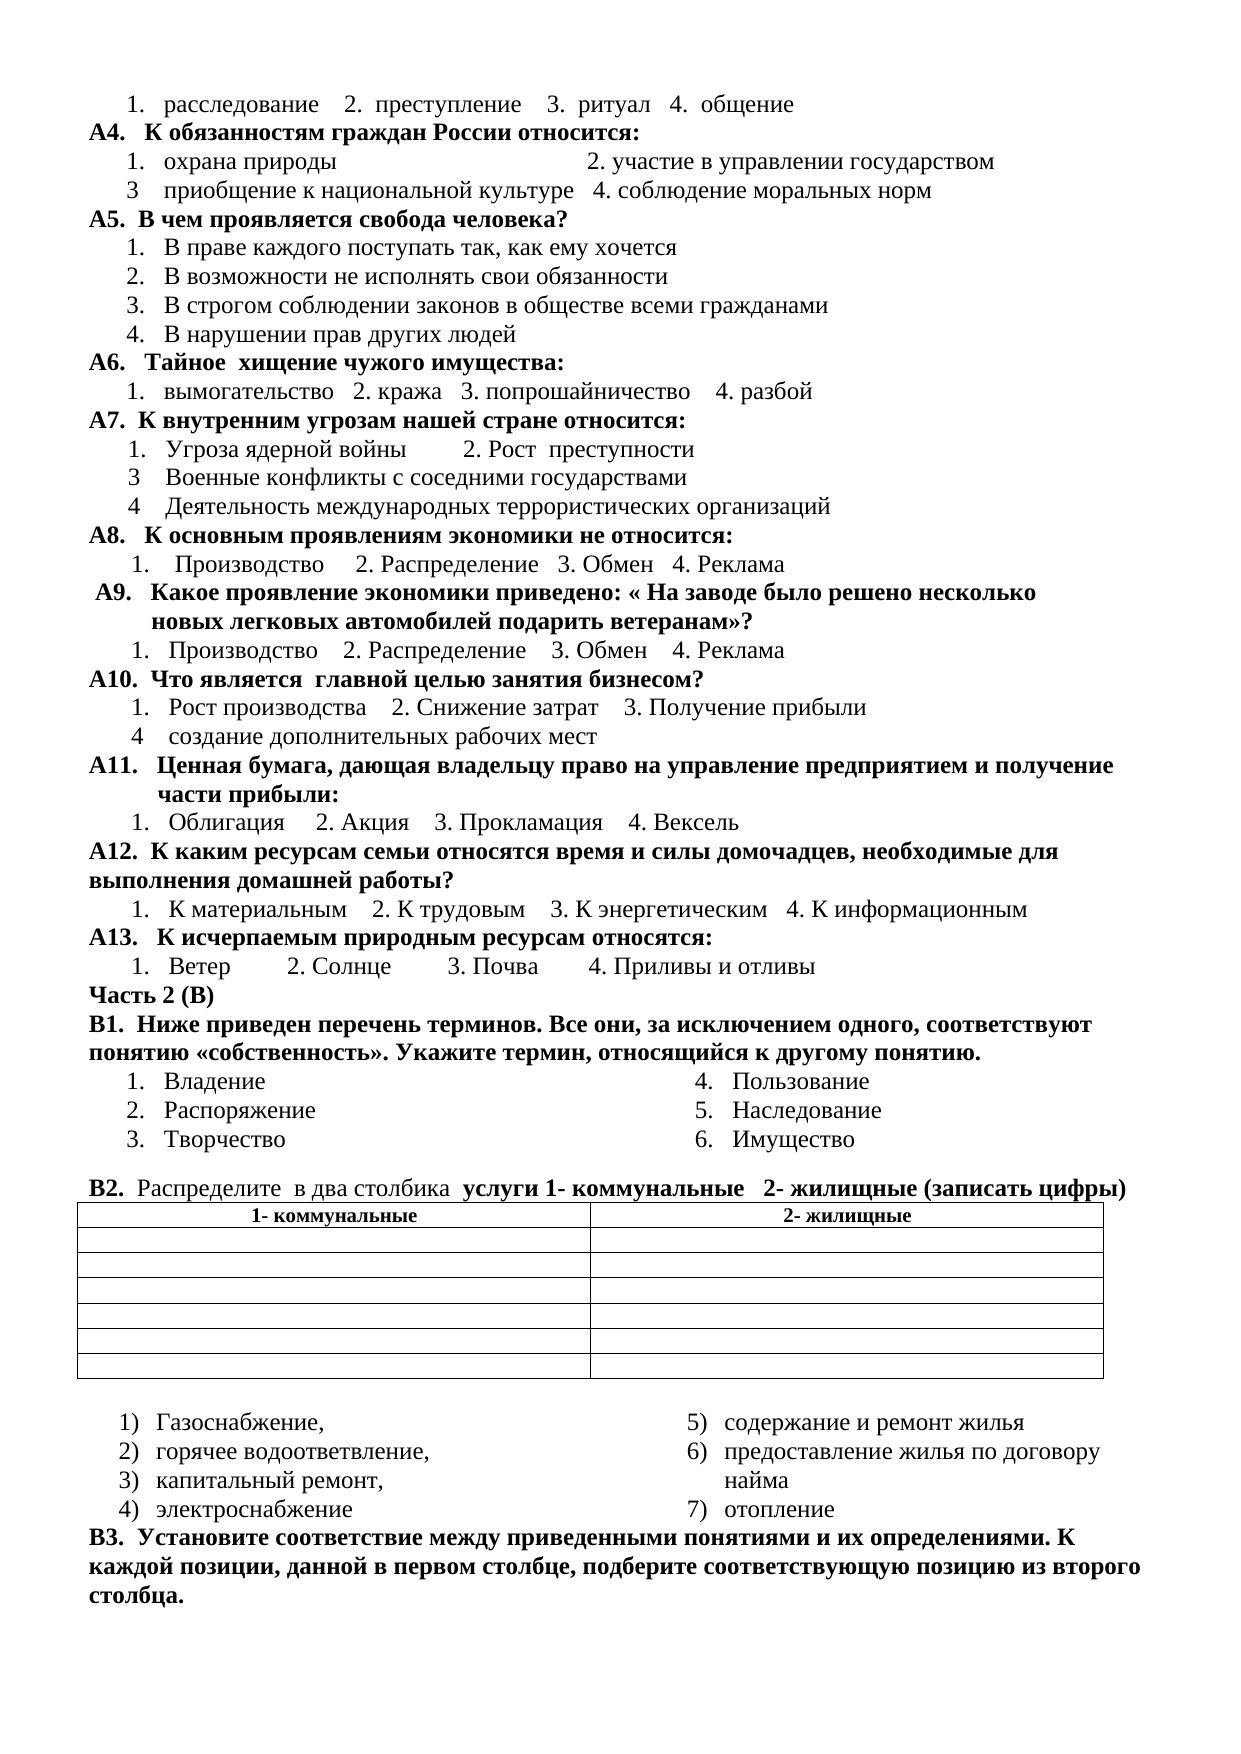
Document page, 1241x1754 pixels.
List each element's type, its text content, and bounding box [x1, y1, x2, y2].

list В праве каждого поступать так, как ему хочется [126, 232, 1152, 261]
text В3. Установите соответствие между приведенными понятиями и их определениями. К каждой позиции, данной в первом столбце, подберите соответствующую позицию из второго столбца. [89, 1522, 1152, 1609]
text А12. К каким ресурсам семьи относятся время и силы домочадцев, необходимые для выполнения домашней работы? [89, 836, 1152, 894]
text А4. К обязанностям граждан России относится: [89, 117, 1152, 146]
list вымогательство 2. кража 3. попрошайничество 4. разбой [126, 376, 1152, 405]
text А7. К внутренним угрозам нашей стране относится: [89, 405, 1152, 434]
list Облигация 2. Акция 3. Прокламация 4. Вексель [131, 807, 1152, 836]
text А9. Какое проявление экономики приведено: « На заводе было решено несколько [89, 577, 1152, 606]
list Наследование [694, 1095, 1152, 1124]
list Угроза ядерной войны 2. Рост преступности [128, 434, 1152, 462]
text 4 создание дополнительных рабочих мест [131, 721, 1152, 750]
text В2. Распределите в два столбика услуги 1- коммунальные 2- жилищные (записать цифры) [89, 1173, 1152, 1202]
text Часть 2 (В) [89, 980, 1152, 1009]
list Творчество [126, 1124, 583, 1152]
list Имущество [694, 1124, 1152, 1152]
list охрана природы 2. участие в управлении государством [126, 146, 1152, 175]
list отопление [687, 1494, 1152, 1522]
text А10. Что является главной целью занятия бизнесом? [89, 664, 1152, 692]
list горячее водоответвление, [118, 1436, 583, 1465]
list предоставление жилья по договору найма [687, 1436, 1152, 1494]
text А11. Ценная бумага, дающая владельцу право на управление предприятием и получение [89, 750, 1152, 779]
list содержание и ремонт жилья [687, 1407, 1152, 1436]
table_cell [78, 1278, 590, 1302]
text А8. К основным проявлениям экономики не относится: [89, 520, 1152, 549]
list В нарушении прав других людей [126, 319, 1152, 347]
table_cell [591, 1329, 1103, 1353]
list Пользование [694, 1066, 1152, 1095]
table_cell [591, 1253, 1103, 1277]
table_cell [78, 1304, 590, 1327]
list Деятельность международных террористических организаций [128, 491, 1152, 520]
table_cell [78, 1253, 590, 1277]
text А13. К исчерпаемым природным ресурсам относятся: [89, 922, 1152, 951]
list Ветер 2. Солнце 3. Почва 4. Приливы и отливы [131, 951, 1152, 980]
table_cell [591, 1354, 1103, 1378]
list Владение [126, 1066, 583, 1095]
table_cell [591, 1228, 1103, 1252]
table_cell [78, 1354, 590, 1378]
text части прибыли: [89, 779, 1152, 807]
list Рост производства 2. Снижение затрат 3. Получение прибыли [131, 692, 1152, 721]
table_header 2- жилищные [591, 1203, 1103, 1227]
table_cell [78, 1329, 590, 1353]
list Производство 2. Распределение 3. Обмен 4. Реклама [131, 635, 1152, 664]
list В возможности не исполнять свои обязанности [126, 261, 1152, 290]
list К материальным 2. К трудовым 3. К энергетическим 4. К информационным [131, 894, 1152, 922]
list Распоряжение [126, 1095, 583, 1124]
text А5. В чем проявляется свобода человека? [89, 204, 1152, 232]
list Военные конфликты с соседними государствами [128, 462, 1152, 491]
table_header 1- коммунальные [78, 1203, 590, 1227]
table_cell [591, 1278, 1103, 1302]
text А6. Тайное хищение чужого имущества: [89, 347, 1152, 376]
list электроснабжение [118, 1494, 583, 1522]
list Газоснабжение, [118, 1407, 583, 1436]
text 3 приобщение к национальной культуре 4. соблюдение моральных норм [126, 175, 1152, 204]
list расследование 2. преступление 3. ритуал 4. общение [126, 89, 1152, 117]
list капитальный ремонт, [118, 1465, 583, 1494]
text новых легковых автомобилей подарить ветеранам»? [89, 606, 1152, 635]
list В строгом соблюдении законов в обществе всеми гражданами [126, 290, 1152, 319]
table_cell [591, 1304, 1103, 1327]
text В1. Ниже приведен перечень терминов. Все они, за исключением одного, соответствуют понятию «собственность». Укажите термин, относящийся к другому понятию. [89, 1009, 1152, 1066]
list Производство 2. Распределение 3. Обмен 4. Реклама [131, 549, 1152, 577]
table_cell [78, 1228, 590, 1252]
